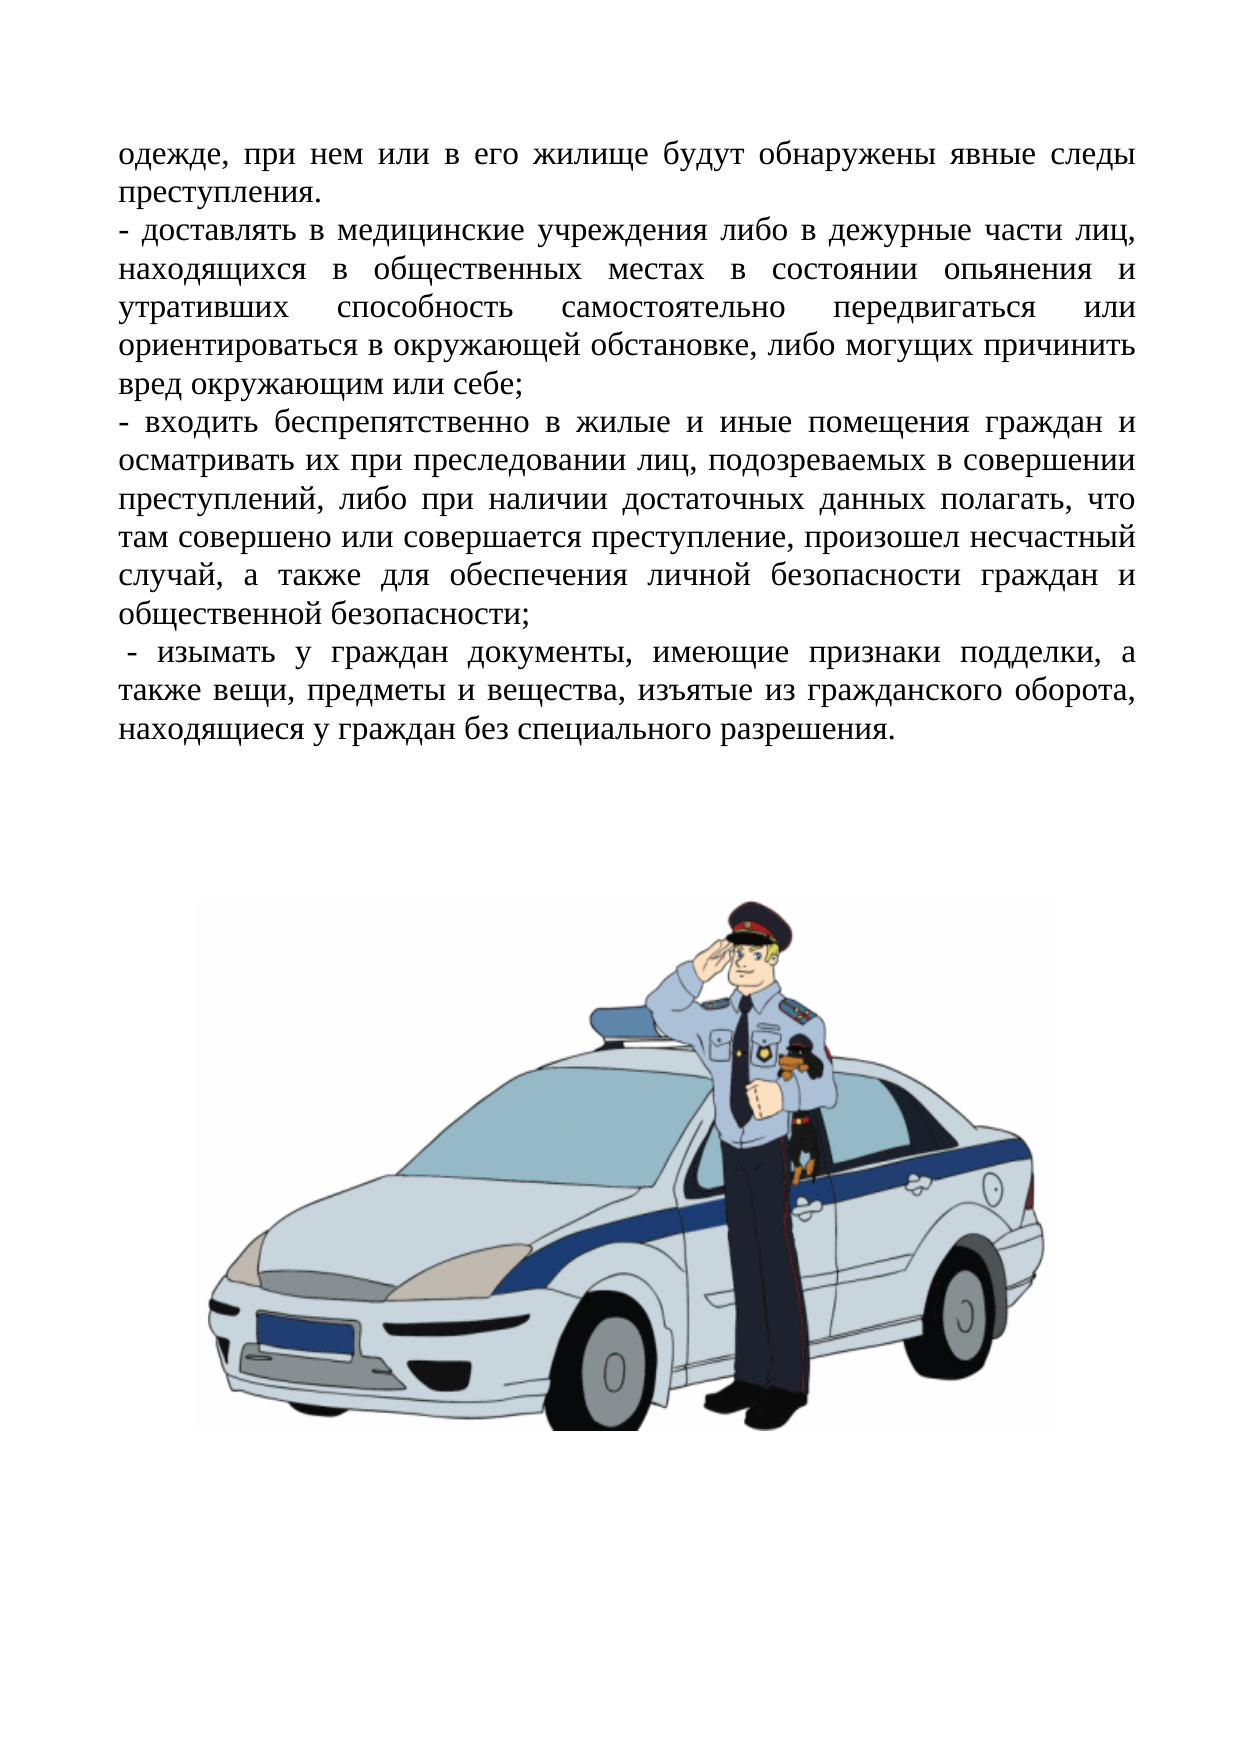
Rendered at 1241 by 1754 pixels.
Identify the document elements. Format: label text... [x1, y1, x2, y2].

text - доставлять в медицинские учреждения либо в дежурные части лиц, находящихся в общественных местах в состоянии опьянения и утративших способность самостоятельно передвигаться или ориентироваться в окружающей обстановке, либо могущих причинить вред окружающим или себе; [118, 209, 1137, 401]
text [118, 133, 1137, 209]
text - изымать у граждан документы, имеющие признаки подделки, а также вещи, предметы и вещества, изъятые из гражданского оборота, находящиеся у граждан без специального разрешения. [118, 631, 1137, 746]
picture [195, 899, 1060, 1431]
text - входить беспрепятственно в жилые и иные помещения граждан и осматривать их при преследовании лиц, подозреваемых в совершении преступлений, либо при наличии достаточных данных полагать, что там совершено или совершается преступление, произошел несчастный случай, а также для обеспечения личной безопасности граждан и общественной безопасности; [118, 401, 1137, 631]
